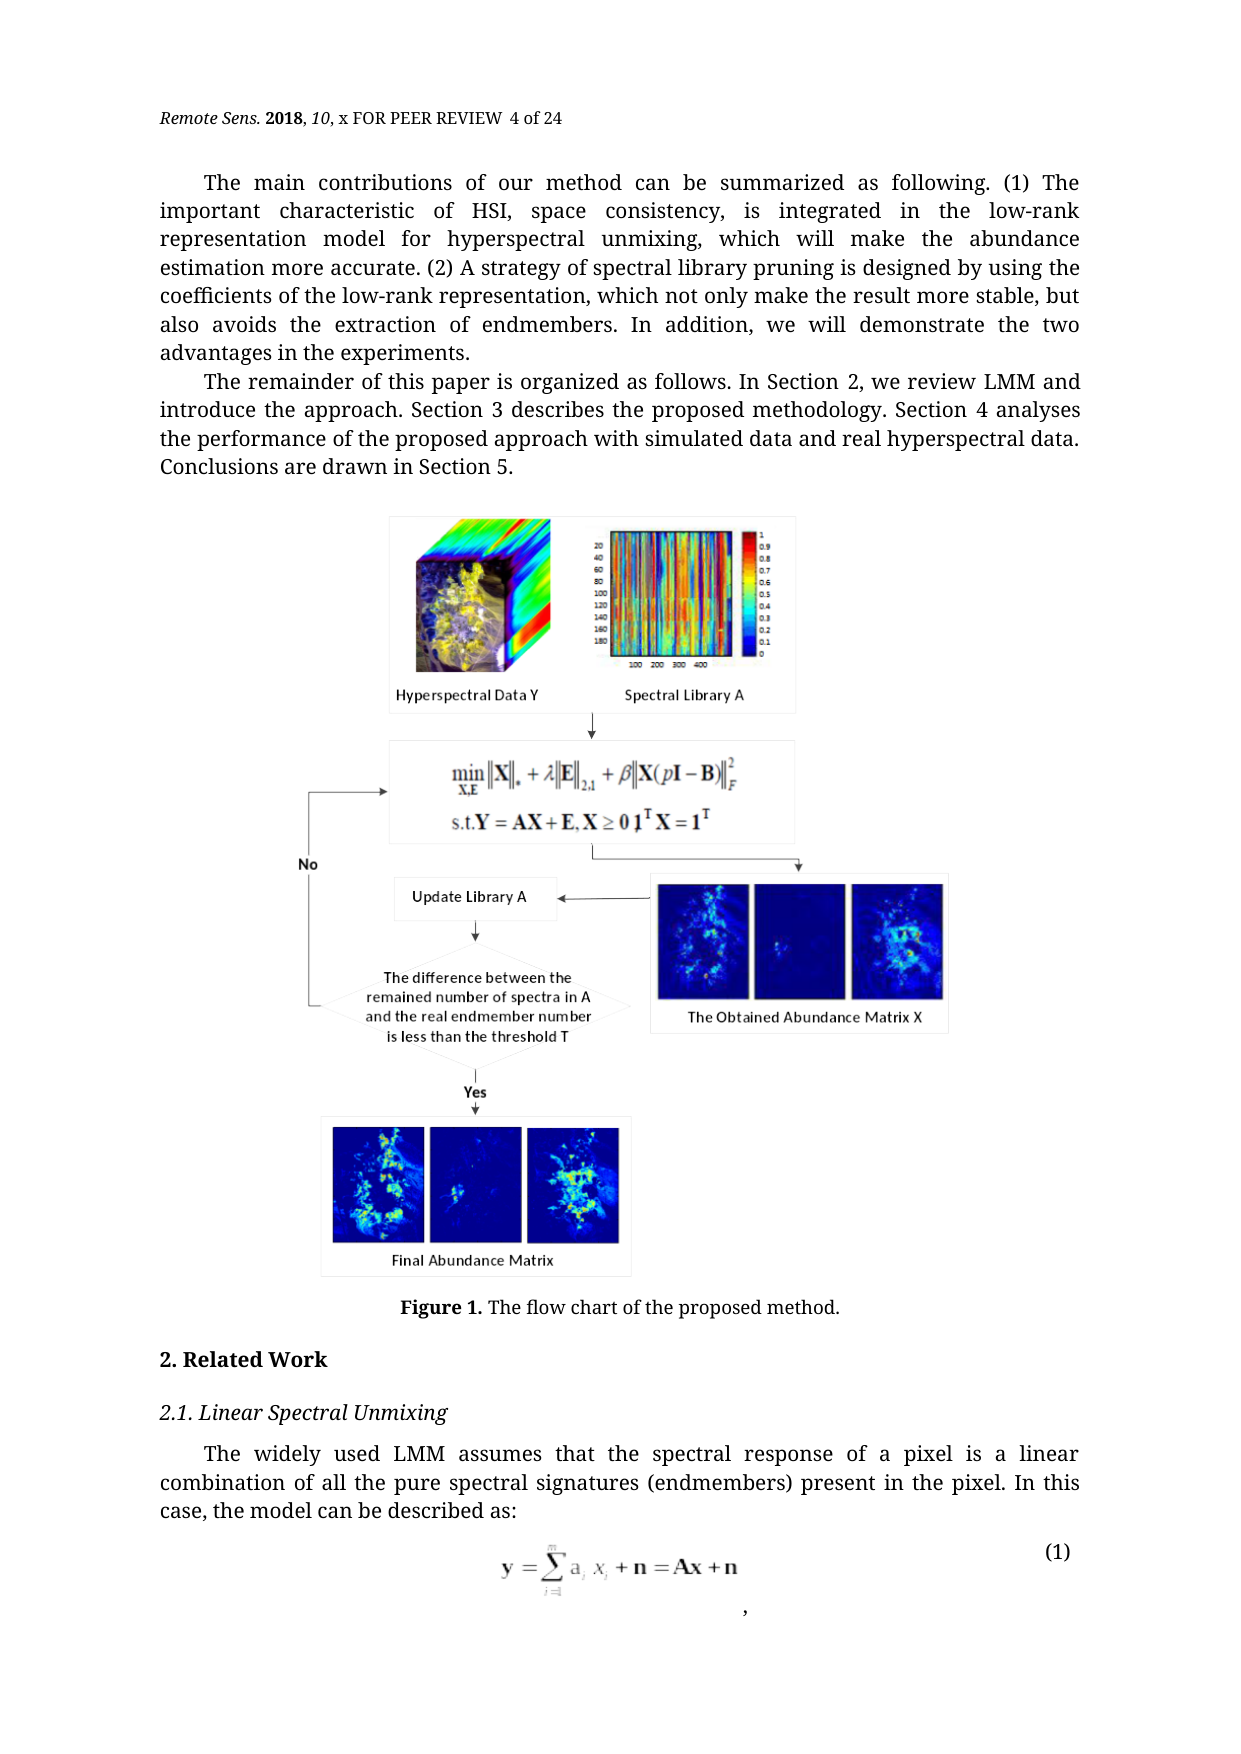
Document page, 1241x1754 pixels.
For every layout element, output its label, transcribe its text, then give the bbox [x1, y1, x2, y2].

subtitle 2. Related Work [159, 1345, 1081, 1373]
text Figure 1. The flow chart of the proposed method. [204, 1293, 1036, 1320]
text The widely used LMM assumes that the spectral response of a pixel is a linear combination of all the pure spectral signatures (endmembers) present in the pixel. In this case, the model can be described as: [159, 1439, 1081, 1525]
subtitle 2.1. Linear Spectral Unmixing [159, 1398, 1081, 1427]
text The remainder of this paper is organized as follows. In Section 2, we review LMM and introduce the approach. Section 3 describes the proposed methodology. Section 4 analyses the performance of the proposed approach with simulated data and real hyperspectral data. Conclusions are drawn in Section 5. [159, 367, 1081, 481]
text The main contributions of our method can be summarized as following. (1) The important characteristic of HSI, space consistency, is integrated in the low-rank representation model for hyperspectral unmixing, which will make the abundance estimation more accurate. (2) A strategy of spectral library pruning is designed by using the coefficients of the low-rank representation, which not only make the result more stable, but also avoids the extraction of endmembers. In addition, we will demonstrate the two advantages in the experiments. [159, 168, 1081, 367]
table_header , [158, 1525, 1014, 1619]
table_header (1) [1015, 1525, 1082, 1619]
